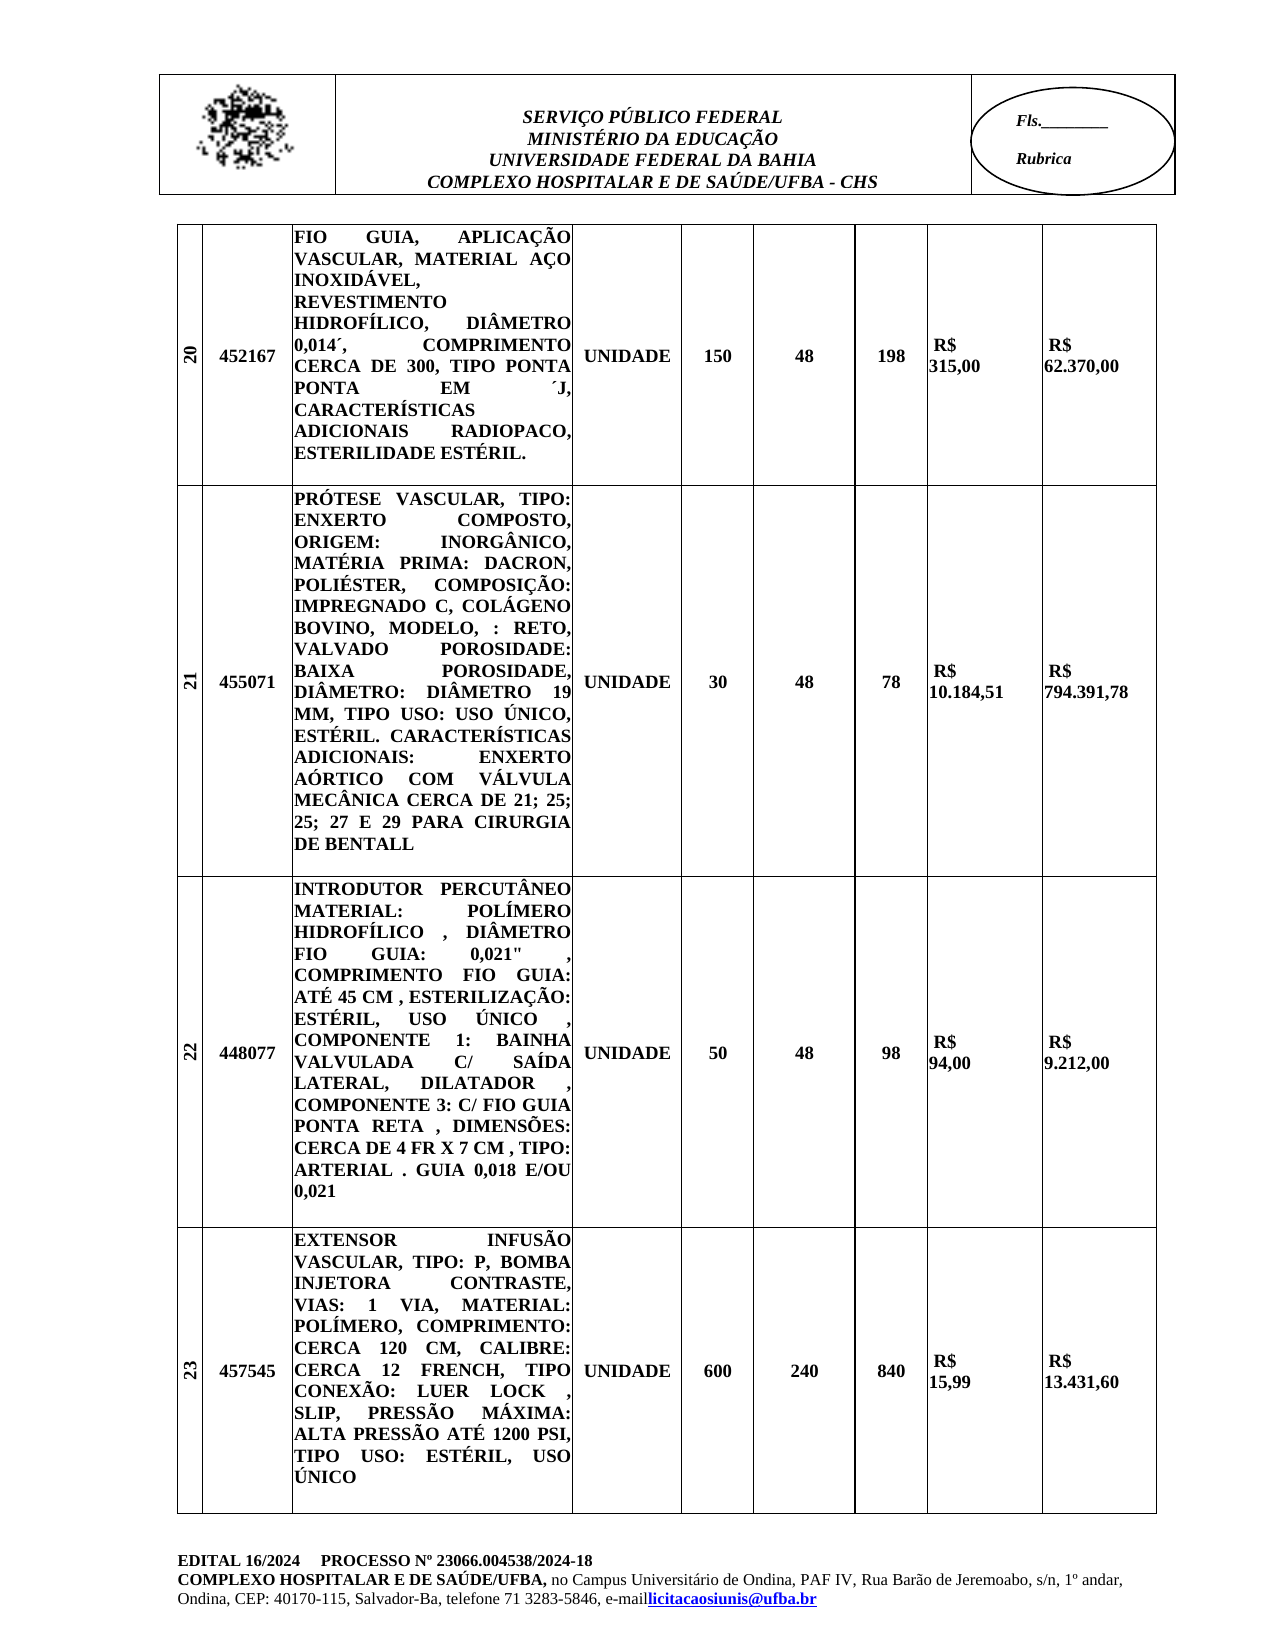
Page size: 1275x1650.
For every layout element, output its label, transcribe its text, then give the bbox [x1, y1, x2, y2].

table_cell 240 [754, 1228, 854, 1513]
table_cell EXTENSOR INFUSÃO VASCULAR, TIPO: P, BOMBA INJETORA CONTRASTE, VIAS: 1 VIA, MATERIAL: POLÍMERO, COMPRIMENTO: CERCA 120 CM, CALIBRE: CERCA 12 FRENCH, TIPO CONEXÃO: LUER LOCK , SLIP, PRESSÃO MÁXIMA: ALTA PRESSÃO ATÉ 1200 PSI, TIPO USO: ESTÉRIL, USO ÚNICO [293, 1228, 572, 1513]
table_cell R$ 9.212,00 [1043, 877, 1156, 1227]
table_cell 452167 [203, 225, 292, 485]
table_cell FIO GUIA, APLICAÇÃO VASCULAR, MATERIAL AÇO INOXIDÁVEL, REVESTIMENTO HIDROFÍLICO, DIÂMETRO 0,014´, COMPRIMENTO CERCA DE 300, TIPO PONTA PONTA EM ´J, CARACTERÍSTICAS ADICIONAIS RADIOPACO, ESTERILIDADE ESTÉRIL. [293, 225, 572, 485]
table_cell UNIDADE [573, 486, 681, 876]
table_cell R$ 794.391,78 [1043, 486, 1156, 876]
table_cell 48 [754, 486, 854, 876]
table_cell UNIDADE [573, 225, 681, 485]
table_cell 22 [178, 877, 202, 1227]
table_cell 455071 [203, 486, 292, 876]
table_cell 23 [178, 1228, 202, 1513]
table_cell R$ 94,00 [928, 877, 1042, 1227]
table_cell 50 [682, 877, 753, 1227]
table_cell 457545 [203, 1228, 292, 1513]
table_cell R$ 315,00 [928, 225, 1042, 485]
table_cell 198 [856, 225, 927, 485]
table_cell 840 [856, 1228, 927, 1513]
table_cell INTRODUTOR PERCUTÂNEO MATERIAL: POLÍMERO HIDROFÍLICO , DIÂMETRO FIO GUIA: 0,021" , COMPRIMENTO FIO GUIA: ATÉ 45 CM , ESTERILIZAÇÃO: ESTÉRIL, USO ÚNICO , COMPONENTE 1: BAINHA VALVULADA C/ SAÍDA LATERAL, DILATADOR , COMPONENTE 3: C/ FIO GUIA PONTA RETA , DIMENSÕES: CERCA DE 4 FR X 7 CM , TIPO: ARTERIAL . GUIA 0,018 E/OU 0,021 [293, 877, 572, 1227]
table_cell 448077 [203, 877, 292, 1227]
table_cell 78 [856, 486, 927, 876]
table_cell UNIDADE [573, 877, 681, 1227]
table_cell R$ 62.370,00 [1043, 225, 1156, 485]
table_cell 98 [856, 877, 927, 1227]
table_cell 21 [178, 486, 202, 876]
table_cell 600 [682, 1228, 753, 1513]
table_cell 48 [754, 225, 854, 485]
table_cell UNIDADE [573, 1228, 681, 1513]
table_cell R$ 13.431,60 [1043, 1228, 1156, 1513]
table_cell 30 [682, 486, 753, 876]
table_cell 150 [682, 225, 753, 485]
table_cell PRÓTESE VASCULAR, TIPO: ENXERTO COMPOSTO, ORIGEM: INORGÂNICO, MATÉRIA PRIMA: DACRON, POLIÉSTER, COMPOSIÇÃO: IMPREGNADO C, COLÁGENO BOVINO, MODELO, : RETO, VALVADO POROSIDADE: BAIXA POROSIDADE, DIÂMETRO: DIÂMETRO 19 MM, TIPO USO: USO ÚNICO, ESTÉRIL. CARACTERÍSTICAS ADICIONAIS: ENXERTO AÓRTICO COM VÁLVULA MECÂNICA CERCA DE 21; 25; 25; 27 E 29 PARA CIRURGIA DE BENTALL [293, 486, 572, 876]
table_cell 20 [178, 225, 202, 485]
table_cell 48 [754, 877, 854, 1227]
table_cell R$ 15,99 [928, 1228, 1042, 1513]
table_cell R$ 10.184,51 [928, 486, 1042, 876]
